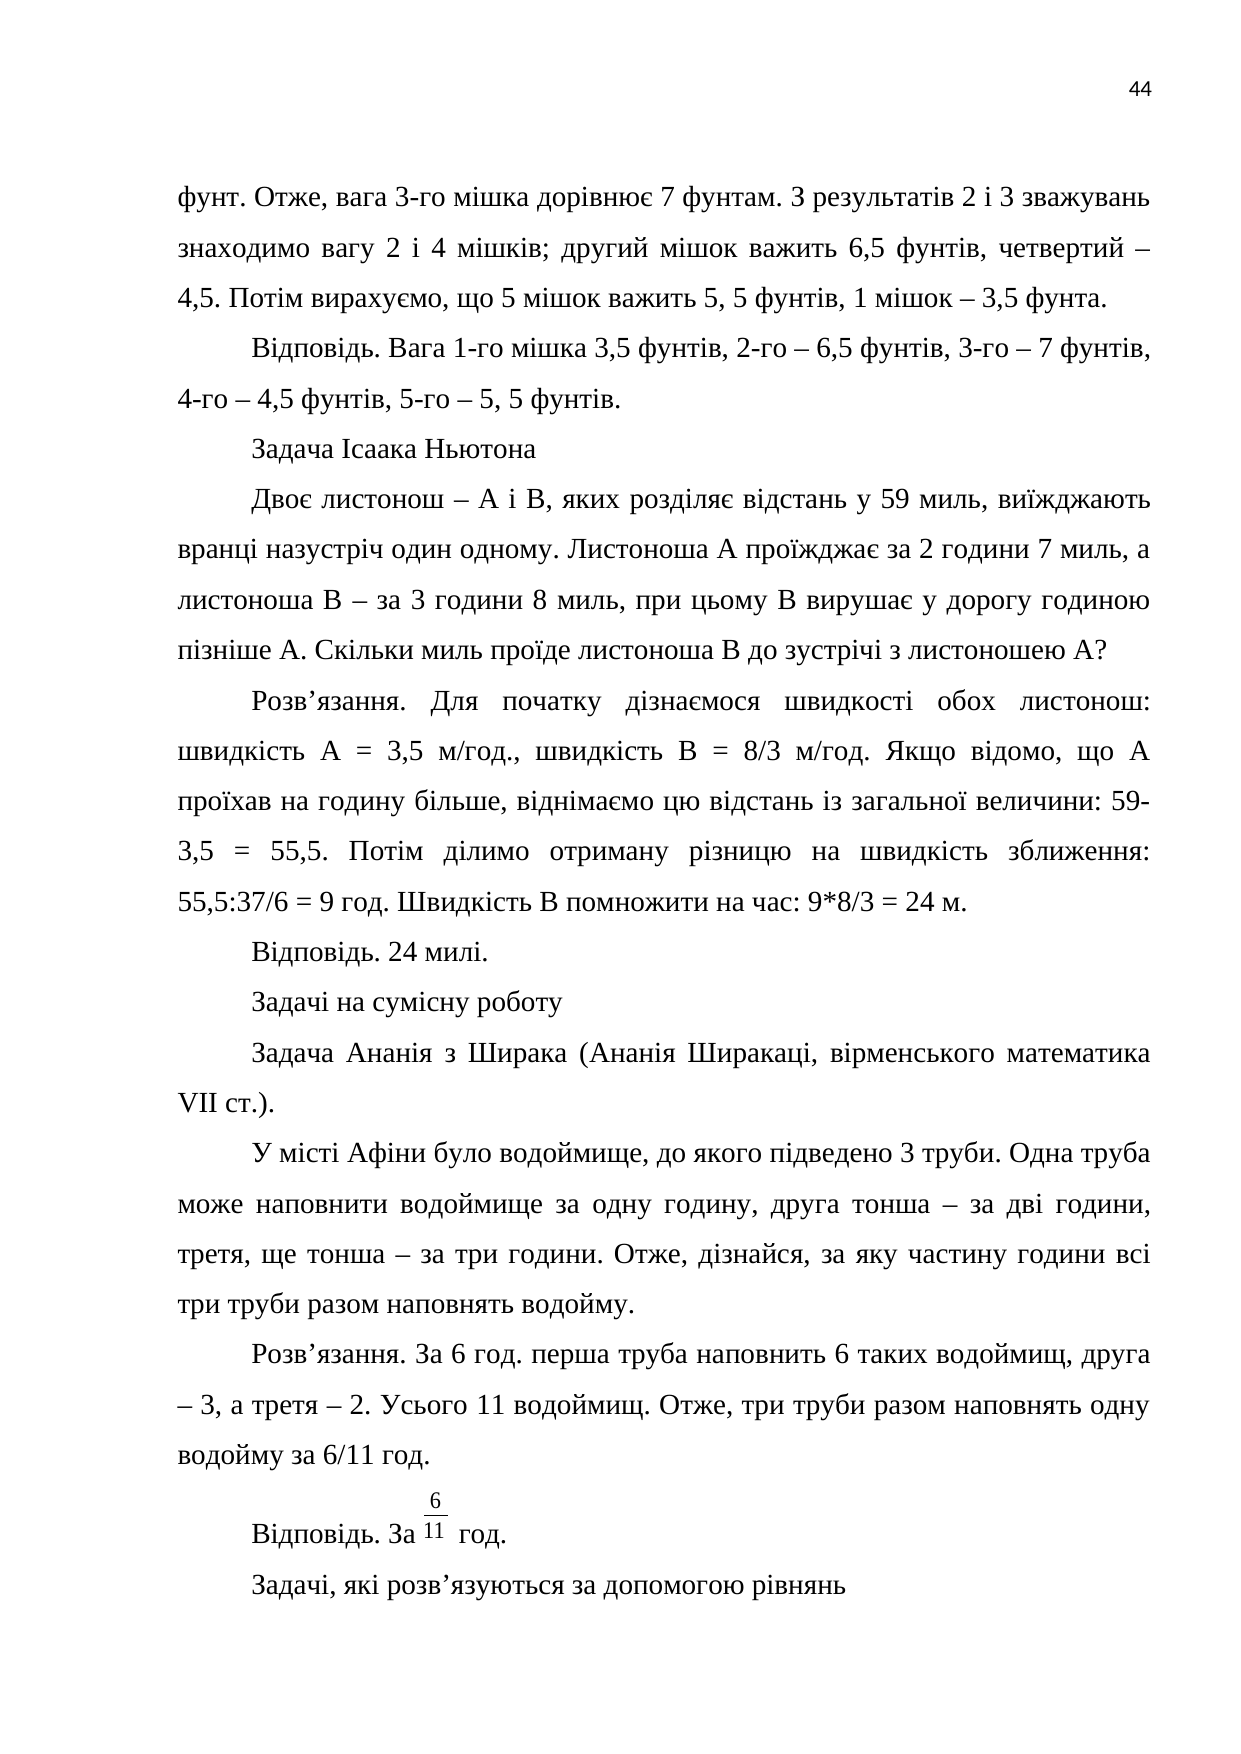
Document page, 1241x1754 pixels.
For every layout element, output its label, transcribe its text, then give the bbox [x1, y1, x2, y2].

text Задача Ісаака Ньютона [177, 431, 1152, 464]
text Розв’язання. За 6 год. перша труба наповнить 6 таких водоймищ, друга – 3, а третя – 2. Усього 11 водоймищ. Отже, три труби разом наповнять одну водойму за 6/11 год. [177, 1337, 1152, 1471]
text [177, 179, 1152, 314]
text У місті Афіни було водоймище, до якого підведено 3 труби. Одна труба може наповнити водоймище за одну годину, друга тонша – за дві години, третя, ще тонша – за три години. Отже, дізнайся, за яку частину години всі три труби разом наповнять водойму. [177, 1135, 1152, 1320]
text Двоє листонош – А і В, яких розділяє відстань у 59 миль, виїжджають вранці назустріч один одному. Листоноша А проїжджає за 2 години 7 миль, а листоноша В – за 3 години 8 миль, при цьому B вирушає у дорогу годиною пізніше А. Скільки миль проїде листоноша В до зустрічі з листоношею А? [177, 481, 1152, 666]
text Задача Ананія з Ширака (Ананія Ширакаці, вірменського математика VII ст.). [177, 1035, 1152, 1119]
text Задачі, які розв’язуються за допомогою рівнянь [177, 1567, 1152, 1600]
text Відповідь. За год. [177, 1488, 1152, 1550]
text Розв’язання. Для початку дізнаємося швидкості обох листонош: швидкість А = 3,5 м/год., швидкість В = 8/3 м/год. Якщо відомо, що А проїхав на годину більше, віднімаємо цю відстань із загальної величини: 59-3,5 = 55,5. Потім ділимо отриману різницю на швидкість зближення: 55,5:37/6 = 9 год. Швидкість В помножити на час: 9*8/3 = 24 м. [177, 683, 1152, 917]
text Задачі на сумісну роботу [177, 984, 1152, 1018]
text Відповідь. 24 милі. [177, 934, 1152, 968]
text Відповідь. Вага 1-го мішка 3,5 фунтів, 2-го – 6,5 фунтів, 3-го – 7 фунтів, 4-го – 4,5 фунтів, 5-го – 5, 5 фунтів. [177, 330, 1152, 414]
